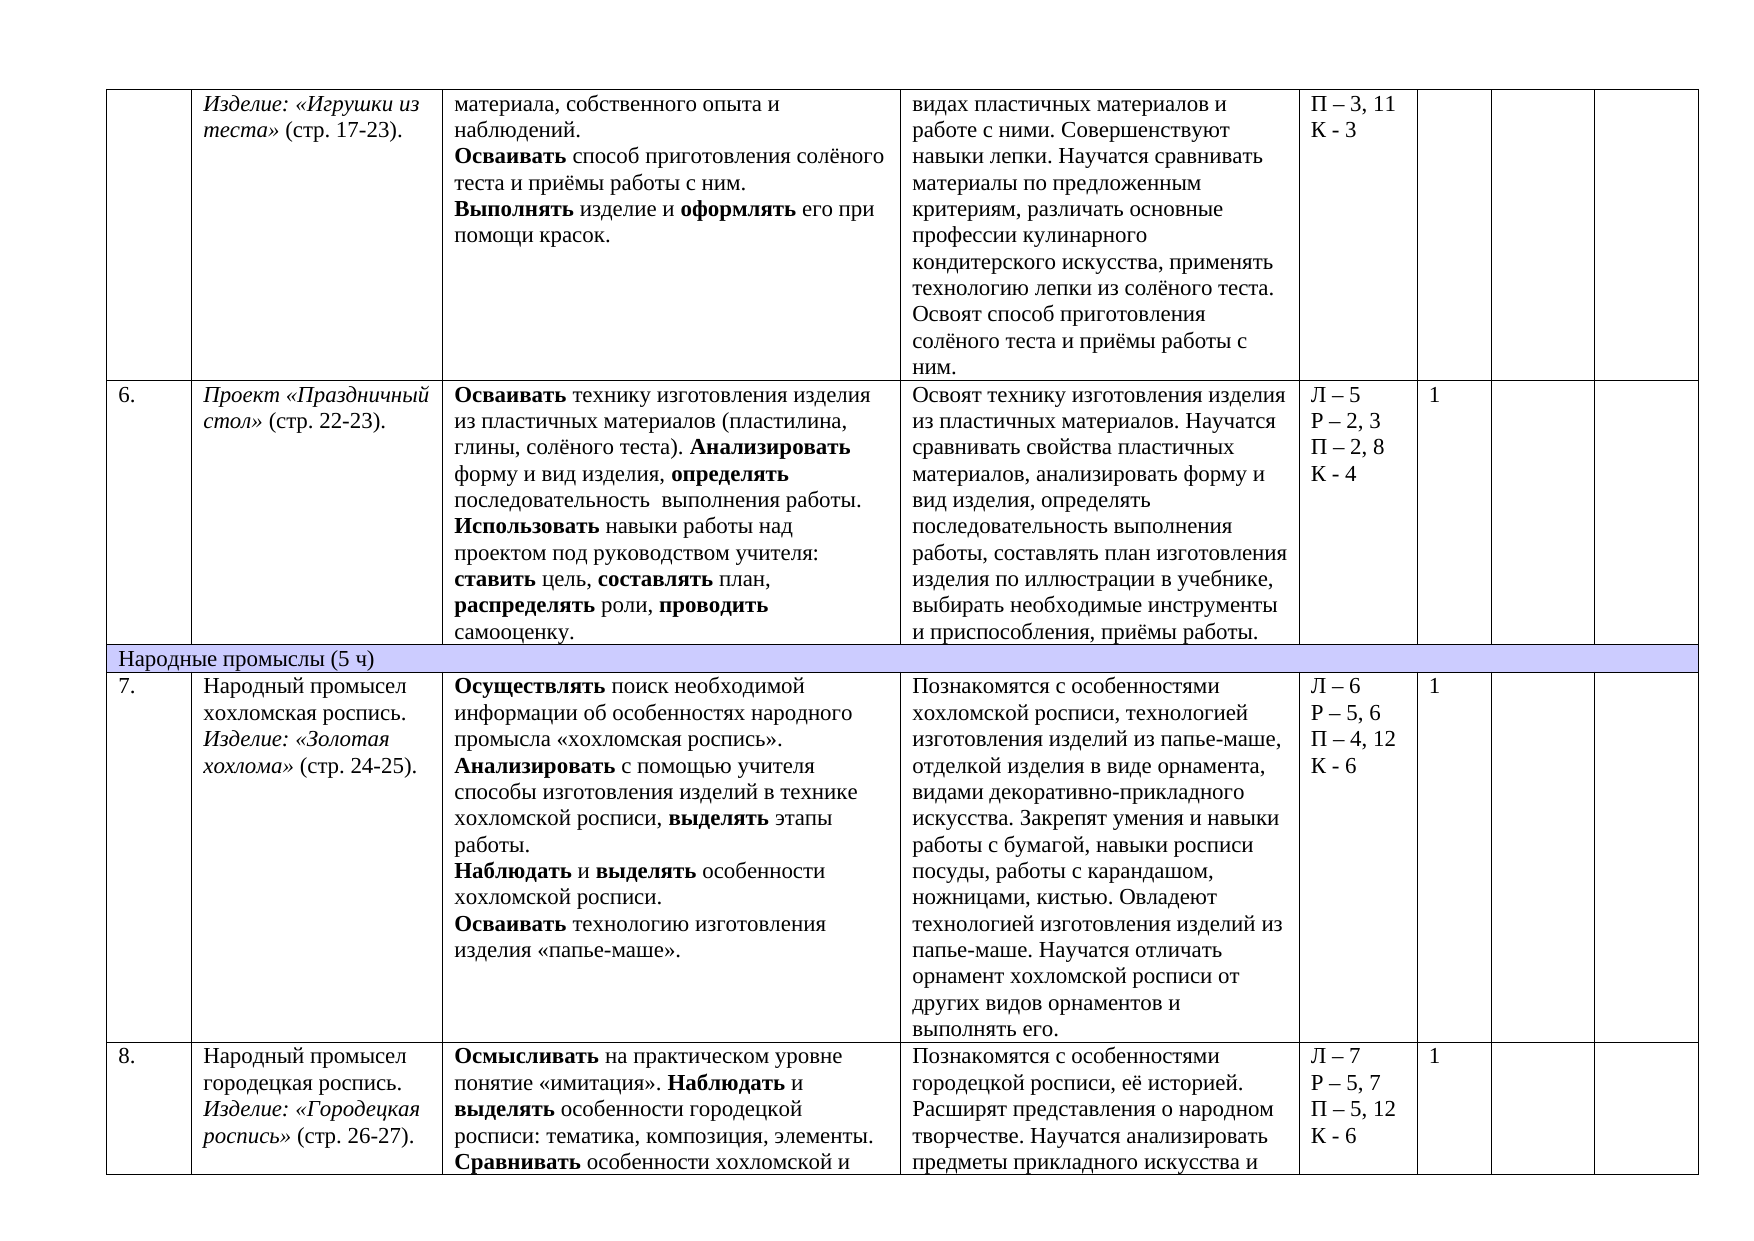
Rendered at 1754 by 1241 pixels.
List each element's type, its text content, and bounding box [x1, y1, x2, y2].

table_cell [1300, 90, 1417, 379]
table_cell 6. [107, 381, 191, 644]
table_cell 8. [107, 1043, 191, 1174]
table_cell Освоят технику изготовления изделия из пластичных материалов. Научатся сравнивать свойства пластичных материалов, анализировать форму и вид изделия, определять последовательность выполнения работы, составлять план изготовления изделия по иллюстрации в учебнике, выбирать необходимые инструменты и приспособления, приёмы работы. [901, 381, 1299, 644]
table_cell [1492, 673, 1594, 1042]
table_cell 1 [1418, 381, 1491, 644]
table_cell Народный промысел хохломская роспись. Изделие: «Золотая хохлома» (стр. 24-25). [192, 673, 442, 1042]
table_cell Л – 5 Р – 2, 3 П – 2, 8 К - 4 [1300, 381, 1417, 644]
table_cell [1492, 381, 1594, 644]
table_cell 1 [1418, 90, 1491, 379]
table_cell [901, 1043, 1299, 1174]
table_cell 1 [1418, 673, 1491, 1042]
table_cell Народные промыслы (5 ч) [107, 645, 1698, 672]
table_cell [1595, 1043, 1698, 1174]
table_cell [443, 90, 900, 379]
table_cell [1300, 1043, 1417, 1174]
table_cell Познакомятся с особенностями хохломской росписи, технологией изготовления изделий из папье-маше, отделкой изделия в виде орнамента, видами декоративно-прикладного искусства. Закрепят умения и навыки работы с бумагой, навыки росписи посуды, работы с карандашом, ножницами, кистью. Овладеют технологией изготовления изделий из папье-маше. Научатся отличать орнамент хохломской росписи от других видов орнаментов и выполнять его. [901, 673, 1299, 1042]
table_cell Осваивать технику изготовления изделия из пластичных материалов (пластилина, глины, солёного теста). Анализировать форму и вид изделия, определять последовательность выполнения работы. Использовать навыки работы над проектом под руководством учителя: ставить цель, составлять план, распределять роли, проводить самооценку. [443, 381, 900, 644]
table_cell [1595, 673, 1698, 1042]
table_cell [192, 1043, 442, 1174]
table_cell 7. [107, 673, 191, 1042]
table_cell [1492, 1043, 1594, 1174]
table_cell [1595, 381, 1698, 644]
table_cell [1492, 90, 1594, 379]
table_cell Осуществлять поиск необходимой информации об особенностях народного промысла «хохломская роспись». Анализировать с помощью учителя способы изготовления изделий в технике хохломской росписи, выделять этапы работы. Наблюдать и выделять особенности хохломской росписи. Осваивать технологию изготовления изделия «папье-маше». [443, 673, 900, 1042]
table_cell Л – 6 Р – 5, 6 П – 4, 12 К - 6 [1300, 673, 1417, 1042]
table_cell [901, 90, 1299, 379]
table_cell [192, 90, 442, 379]
table_cell 5. [107, 90, 191, 379]
table_cell [1595, 90, 1698, 379]
table_cell Проект «Праздничный стол» (стр. 22-23). [192, 381, 442, 644]
table_cell 1 [1418, 1043, 1491, 1174]
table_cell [443, 1043, 900, 1174]
